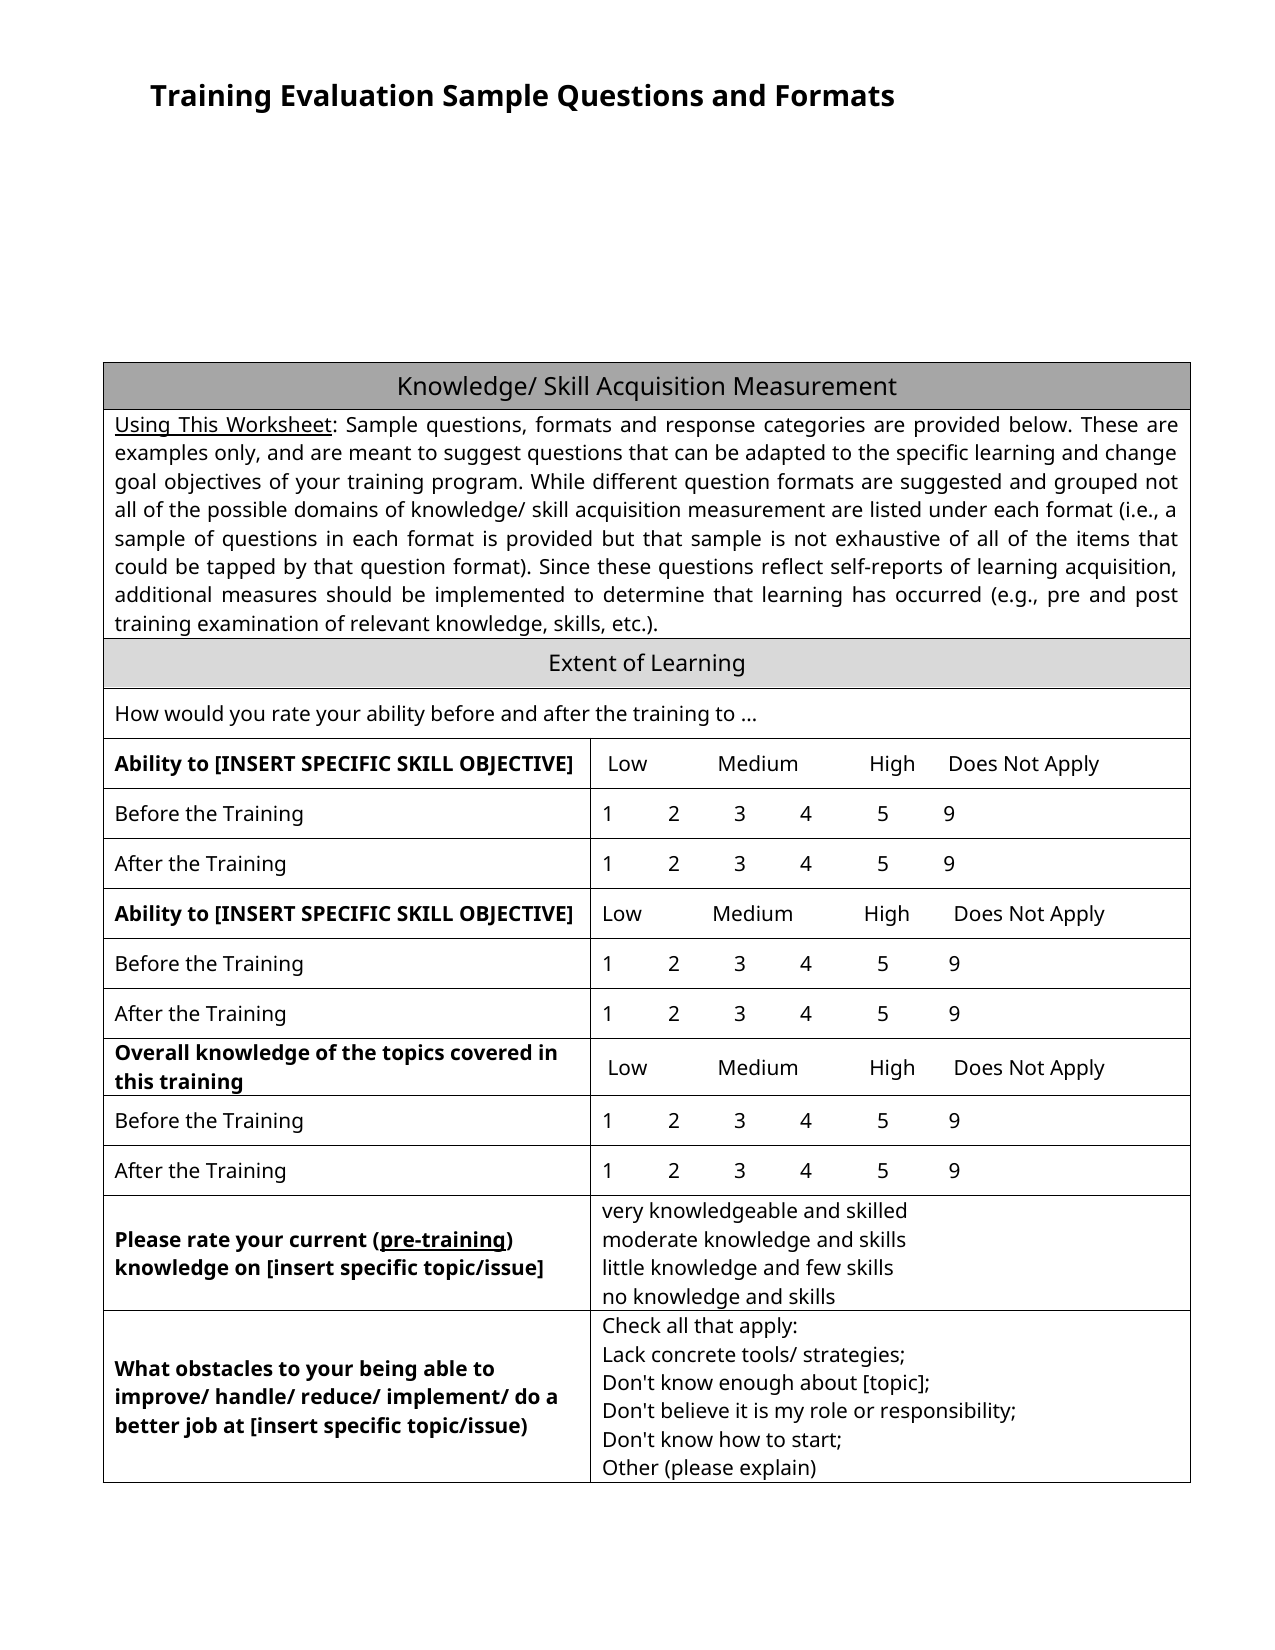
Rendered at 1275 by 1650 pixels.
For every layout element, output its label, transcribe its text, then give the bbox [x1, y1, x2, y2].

table_cell Please rate your current (pre-training) knowledge on [insert specific topic/issue] [104, 1196, 590, 1310]
table_cell After the Training [104, 989, 590, 1037]
table_cell Overall knowledge of the topics covered in this training [104, 1039, 590, 1095]
table_cell After the Training [104, 1146, 590, 1195]
table_cell Low Medium High Does Not Apply [591, 739, 1190, 787]
table_cell How would you rate your ability before and after the training to … [104, 689, 1190, 737]
table_cell very knowledgeable and skilled moderate knowledge and skills little knowledge and few skills no knowledge and skills [591, 1196, 1190, 1310]
table_cell 1 2 3 4 5 9 [591, 989, 1190, 1037]
table_cell 1 2 3 4 5 9 [591, 1096, 1190, 1145]
table_cell After the Training [104, 839, 590, 887]
table_cell Extent of Learning [104, 639, 1190, 687]
table_cell 1 2 3 4 5 9 [591, 939, 1190, 987]
table_cell Check all that apply: Lack concrete tools/ strategies; Don't know enough about [topic]; Don't believe it is my role or responsibility; Don't know how to start; Other (please explain) [591, 1311, 1190, 1482]
table_cell 1 2 3 4 5 9 [591, 789, 1190, 837]
table_cell Using This Worksheet: Sample questions, formats and response categories are provided below. These are examples only, and are meant to suggest questions that can be adapted to the specific learning and change goal objectives of your training program. While different question formats are suggested and grouped not all of the possible domains of knowledge/ skill acquisition measurement are listed under each format (i.e., a sample of questions in each format is provided but that sample is not exhaustive of all of the items that could be tapped by that question format). Since these questions reflect self-reports of learning acquisition, additional measures should be implemented to determine that learning has occurred (e.g., pre and post training examination of relevant knowledge, skills, etc.). [104, 410, 1190, 637]
table_cell Low Medium High Does Not Apply [591, 1039, 1190, 1095]
table_cell Ability to [INSERT SPECIFIC SKILL OBJECTIVE] [104, 889, 590, 937]
table_cell Before the Training [104, 939, 590, 987]
table_cell Before the Training [104, 1096, 590, 1145]
table_cell 1 2 3 4 5 9 [591, 1146, 1190, 1195]
table_cell What obstacles to your being able to improve/ handle/ reduce/ implement/ do a better job at [insert specific topic/issue) [104, 1311, 590, 1482]
table_header Knowledge/ Skill Acquisition Measurement [104, 363, 1190, 409]
table_cell Ability to [INSERT SPECIFIC SKILL OBJECTIVE] [104, 739, 590, 787]
table_cell 1 2 3 4 5 9 [591, 839, 1190, 887]
table_cell Before the Training [104, 789, 590, 837]
table_cell Low Medium High Does Not Apply [591, 889, 1190, 937]
